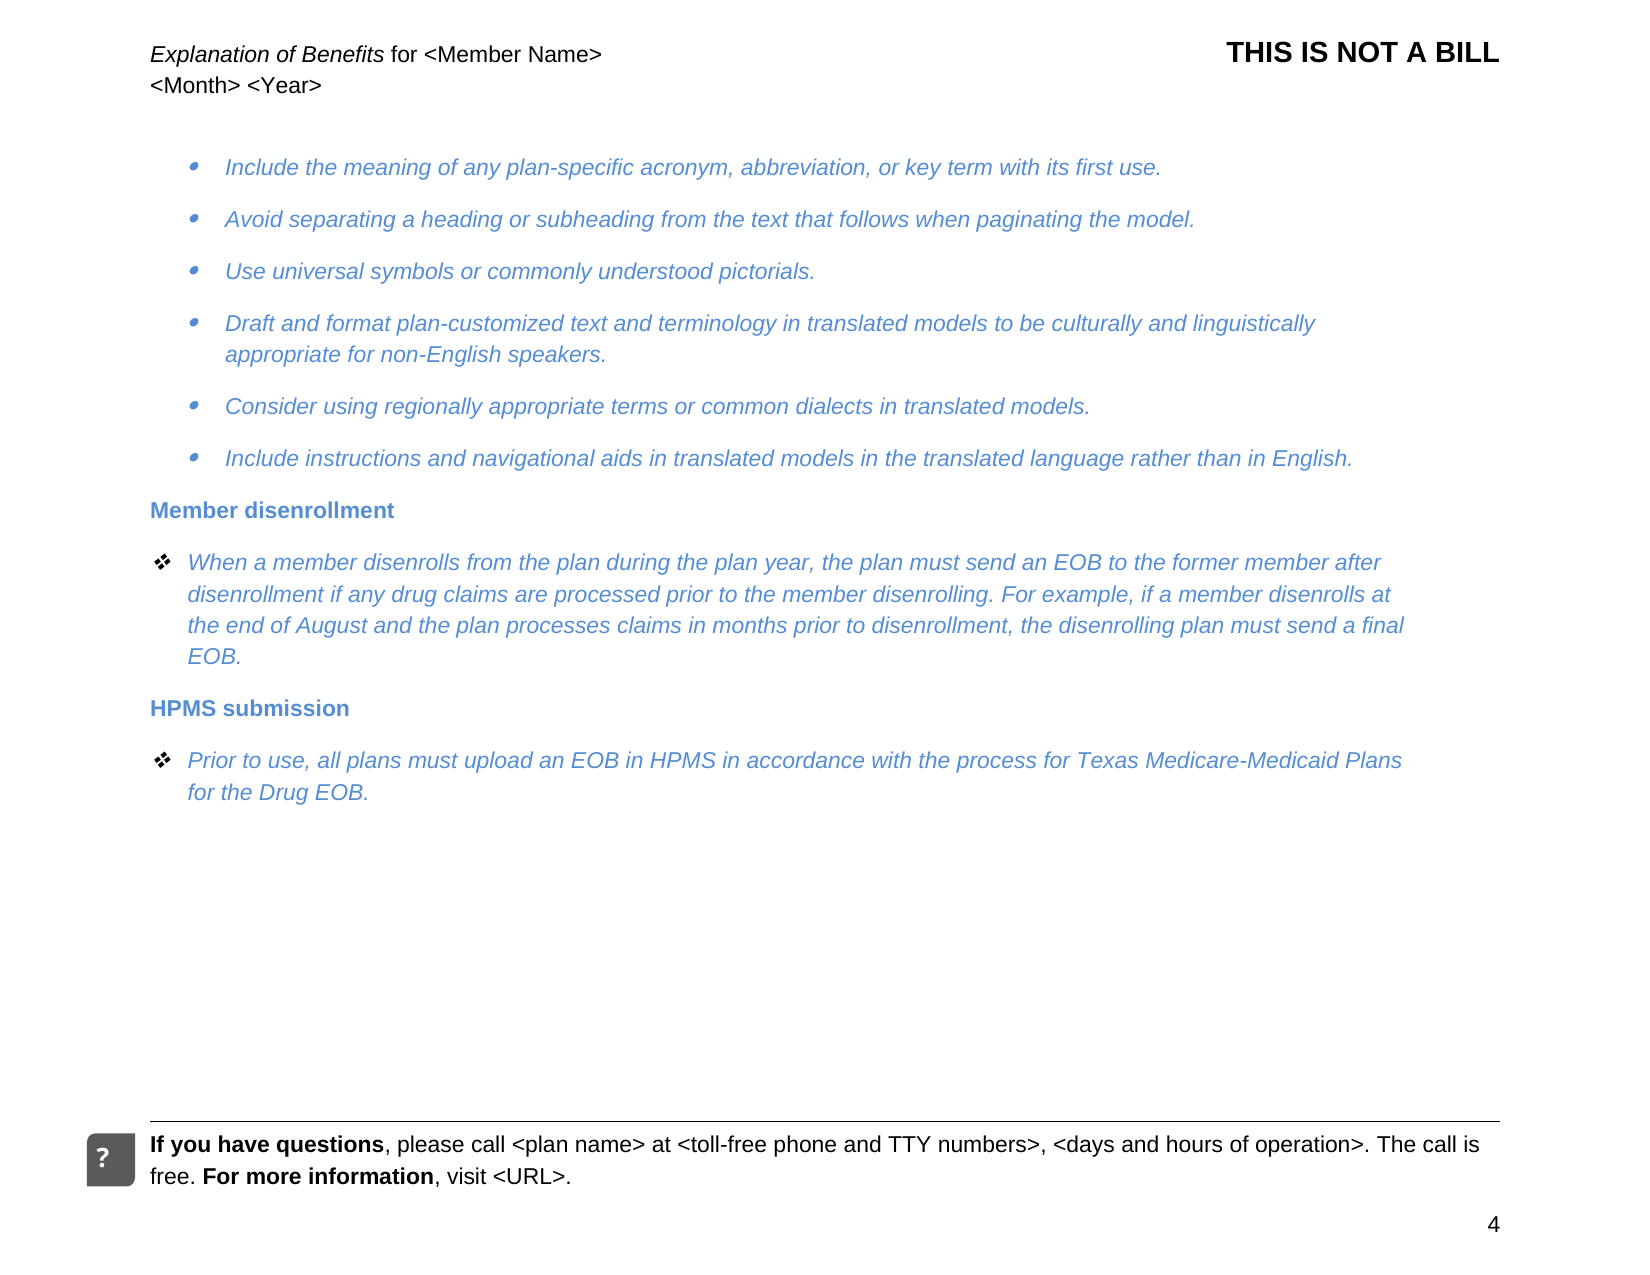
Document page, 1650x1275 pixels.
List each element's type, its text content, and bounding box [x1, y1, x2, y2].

list Use universal symbols or commonly understood pictorials. [187, 254, 1425, 285]
text HPMS submission [150, 692, 1500, 723]
list Prior to use, all plans must upload an EOB in HPMS in accordance with the process for Texas Medicare-Medicaid Plans for the Drug EOB. [150, 744, 1425, 806]
list Avoid separating a heading or subheading from the text that follows when paginating the model. [187, 202, 1425, 233]
text Member disenrollment [150, 494, 1500, 525]
list Include the meaning of any plan-specific acronym, abbreviation, or key term with its first use. [187, 150, 1425, 181]
list Include instructions and navigational aids in translated models in the translated language rather than in English. [187, 442, 1425, 473]
list Consider using regionally appropriate terms or common dialects in translated models. [187, 389, 1425, 421]
list When a member disenrolls from the plan during the plan year, the plan must send an EOB to the former member after disenrollment if any drug claims are processed prior to the member disenrolling. For example, if a member disenrolls at the end of August and the plan processes claims in months prior to disenrollment, the disenrolling plan must send a final EOB. [150, 546, 1425, 671]
list Draft and format plan-customized text and terminology in translated models to be culturally and linguistically appropriate for non-English speakers. [187, 306, 1425, 369]
